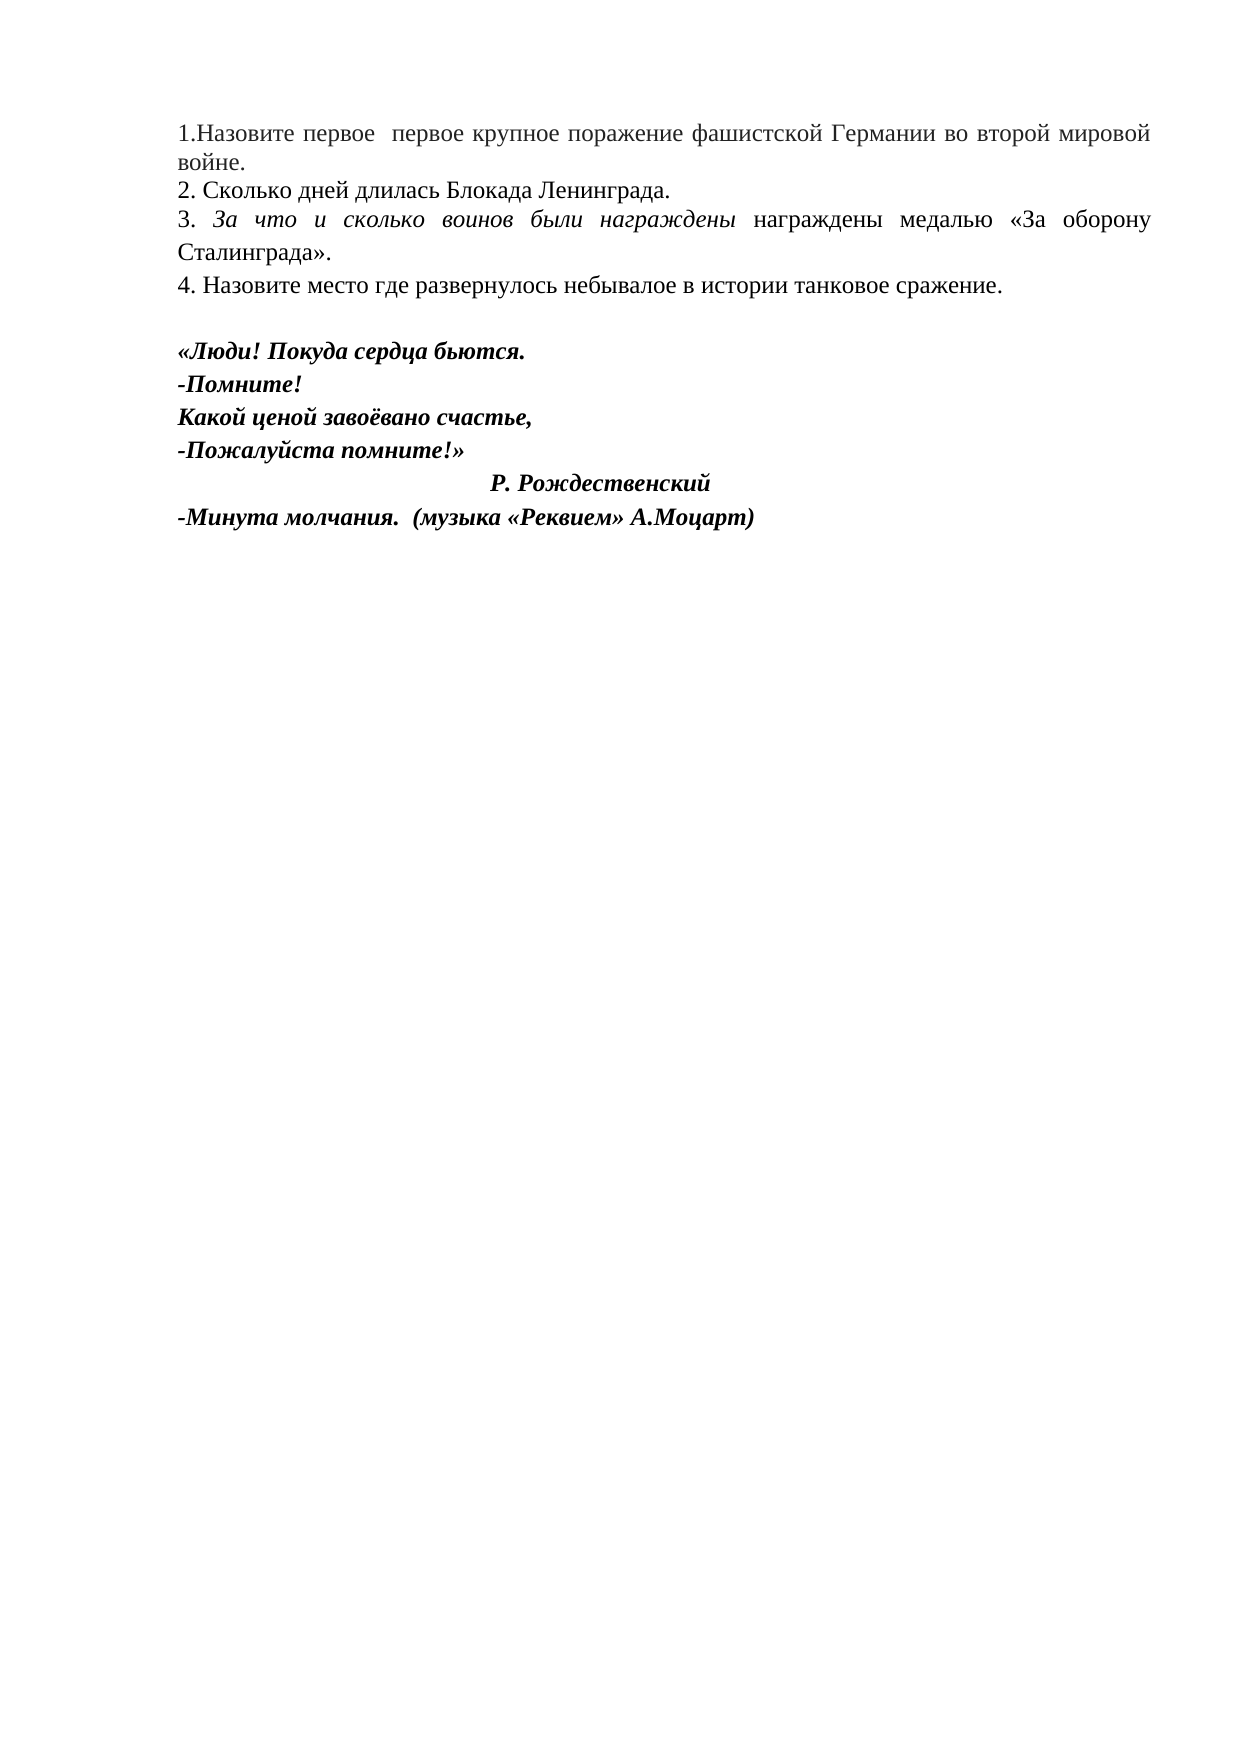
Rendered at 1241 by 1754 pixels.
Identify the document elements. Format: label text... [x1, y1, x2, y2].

text 3. За что и сколько воинов были награждены награждены медалью «За оборону Сталинграда». [177, 204, 1152, 266]
text 4. Назовите место где развернулось небывалое в истории танковое сражение. [177, 270, 1152, 299]
text «Люди! Покуда сердца бьются. [177, 336, 1152, 365]
text 2. Сколько дней длилась Блокада Ленинграда. [177, 176, 1152, 204]
text -Пожалуйста помните!» [177, 436, 1152, 464]
text Р. Рождественский [177, 468, 1152, 497]
text -Помните! [177, 369, 1152, 398]
text 1.Назовите первое первое крупное поражение фашистской Германии во второй мировой войне. [177, 118, 1152, 176]
text -Минута молчания. (музыка «Реквием» А.Моцарт) [177, 502, 1152, 530]
text Какой ценой завоёвано счастье, [177, 402, 1152, 431]
